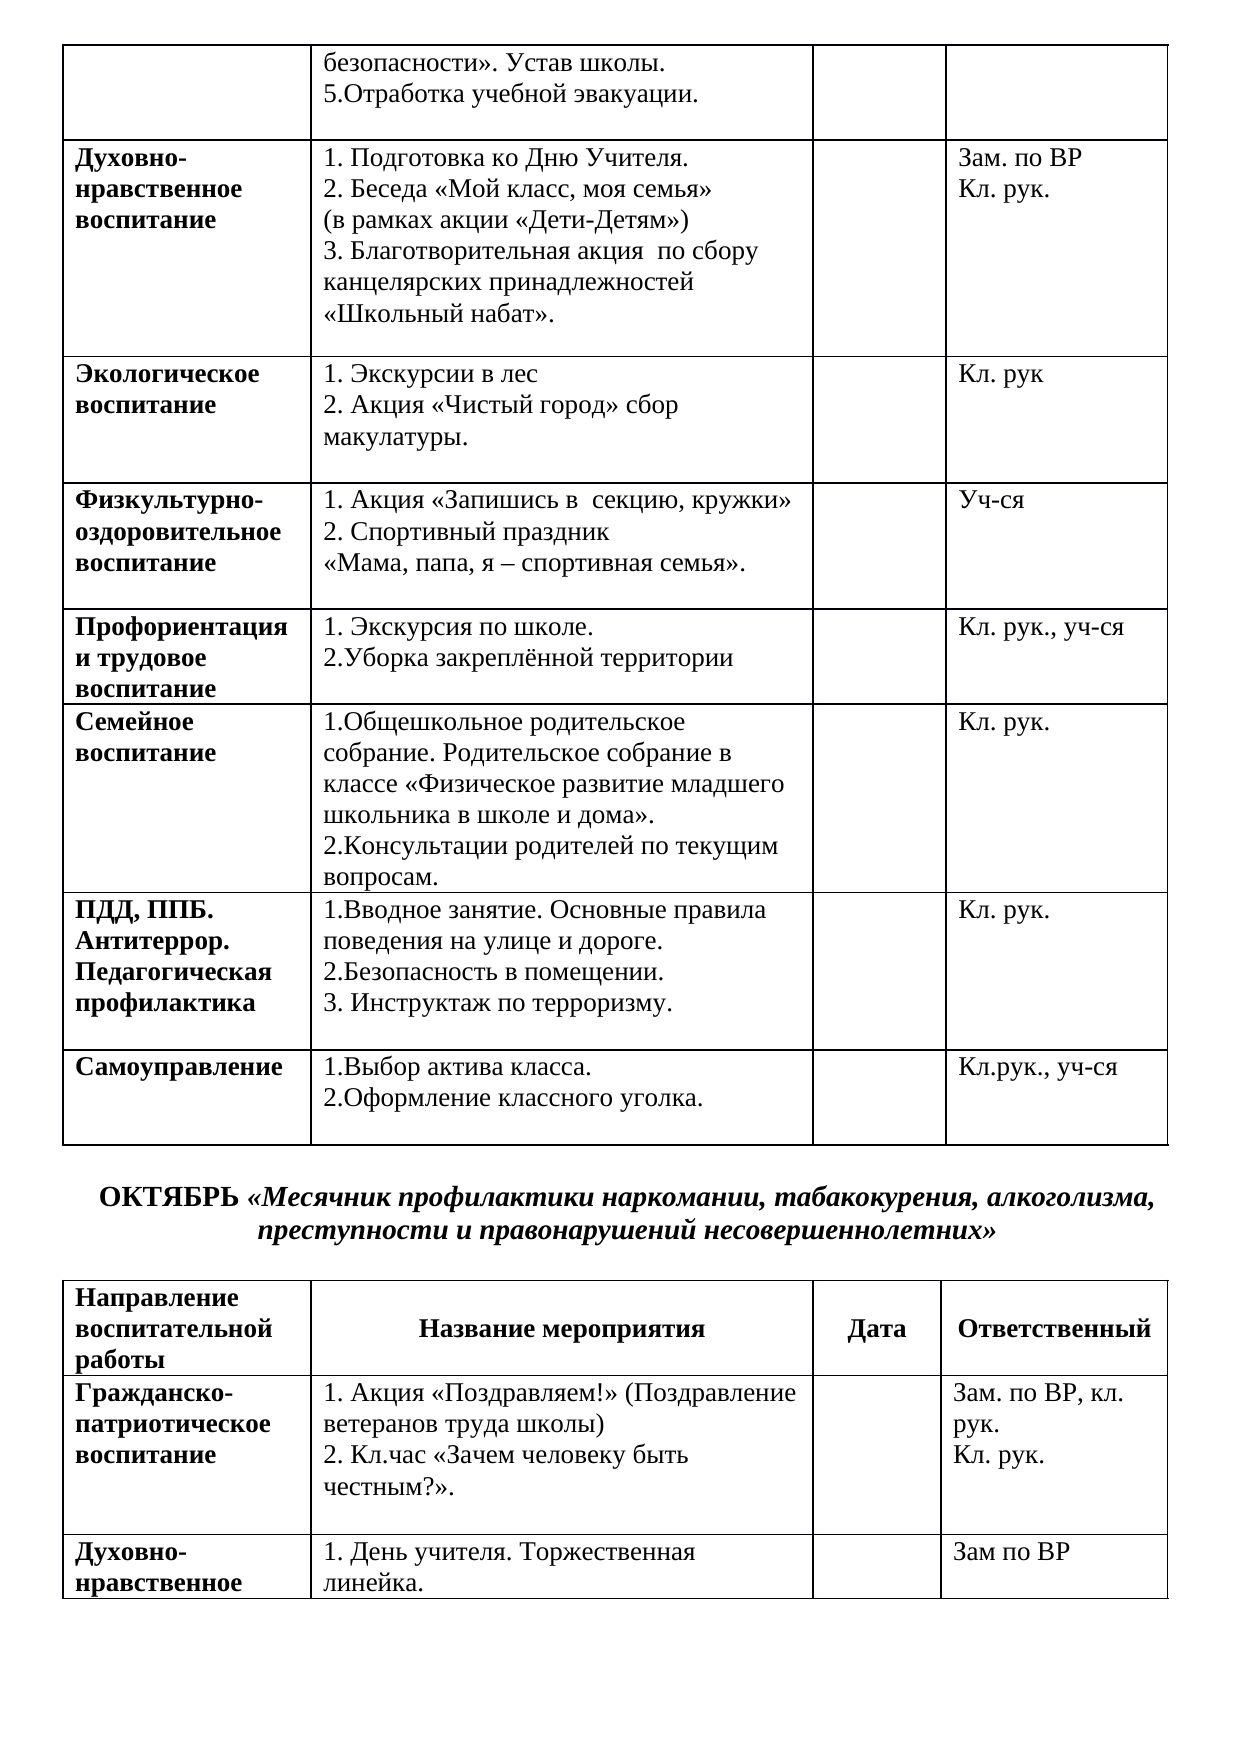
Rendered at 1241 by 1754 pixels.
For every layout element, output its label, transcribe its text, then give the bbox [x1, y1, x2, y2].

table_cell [942, 1535, 1167, 1598]
table_cell [814, 484, 945, 608]
table_header Направление воспитательной работы [64, 1281, 310, 1374]
table_cell [814, 141, 945, 356]
table_cell Зам. по ВР, кл. рук. Кл. рук. [942, 1376, 1167, 1534]
table_cell Кл. рук., уч-ся [947, 610, 1167, 703]
table_cell Самоуправление [64, 1051, 310, 1144]
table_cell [312, 1535, 812, 1598]
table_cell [947, 46, 1167, 139]
table_cell 1. Акция «Поздравляем!» (Поздравление ветеранов труда школы) 2. Кл.час «Зачем человеку быть честным?». [312, 1376, 812, 1534]
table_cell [64, 1535, 310, 1598]
table_cell Гражданско-патриотическое воспитание [64, 1376, 310, 1534]
table_cell ПДД, ППБ. Антитеррор. Педагогическая профилактика [64, 893, 310, 1049]
table_cell 1. Подготовка ко Дню Учителя. 2. Беседа «Мой класс, моя семья» (в рамках акции «Дети-Детям») 3. Благотворительная акция по сбору канцелярских принадлежностей «Школьный набат». [312, 141, 812, 356]
table_cell Семейное воспитание [64, 705, 310, 892]
table_cell [814, 1376, 940, 1534]
table_cell Кл. рук. [947, 893, 1167, 1049]
table_cell Кл.рук., уч-ся [947, 1051, 1167, 1144]
table_header Ответственный [942, 1281, 1167, 1374]
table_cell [312, 46, 812, 139]
text ОКТЯБРЬ «Месячник профилактики наркомании, табакокурения, алкоголизма, преступности и правонарушений несовершеннолетних» [74, 1179, 1181, 1246]
table_cell Зам. по ВР Кл. рук. [947, 141, 1167, 356]
table_cell Уч-ся [947, 484, 1167, 608]
table_cell [814, 357, 945, 482]
table_cell 1.Общешкольное родительское собрание. Родительское собрание в классе «Физическое развитие младшего школьника в школе и дома». 2.Консультации родителей по текущим вопросам. [312, 705, 812, 892]
table_cell Экологическое воспитание [64, 357, 310, 482]
table_cell 1. Экскурсия по школе. 2.Уборка закреплённой территории [312, 610, 812, 703]
table_cell 1.Выбор актива класса. 2.Оформление классного уголка. [312, 1051, 812, 1144]
table_cell 1. Экскурсии в лес 2. Акция «Чистый город» сбор макулатуры. [312, 357, 812, 482]
table_cell Физкультурно-оздоровительное воспитание [64, 484, 310, 608]
table_cell Кл. рук [947, 357, 1167, 482]
table_cell [814, 1535, 940, 1598]
table_cell Кл. рук. [947, 705, 1167, 892]
table_header Название мероприятия [312, 1281, 812, 1374]
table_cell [64, 46, 310, 139]
table_cell 1.Вводное занятие. Основные правила поведения на улице и дороге. 2.Безопасность в помещении. 3. Инструктаж по терроризму. [312, 893, 812, 1049]
table_cell [814, 46, 945, 139]
table_cell [814, 1051, 945, 1144]
table_cell Профориентация и трудовое воспитание [64, 610, 310, 703]
table_cell [814, 610, 945, 703]
table_cell [814, 893, 945, 1049]
table_header Дата [814, 1281, 940, 1374]
table_cell [814, 705, 945, 892]
table_cell Духовно-нравственное воспитание [64, 141, 310, 356]
table_cell 1. Акция «Запишись в секцию, кружки» 2. Спортивный праздник «Мама, папа, я – спортивная семья». [312, 484, 812, 608]
